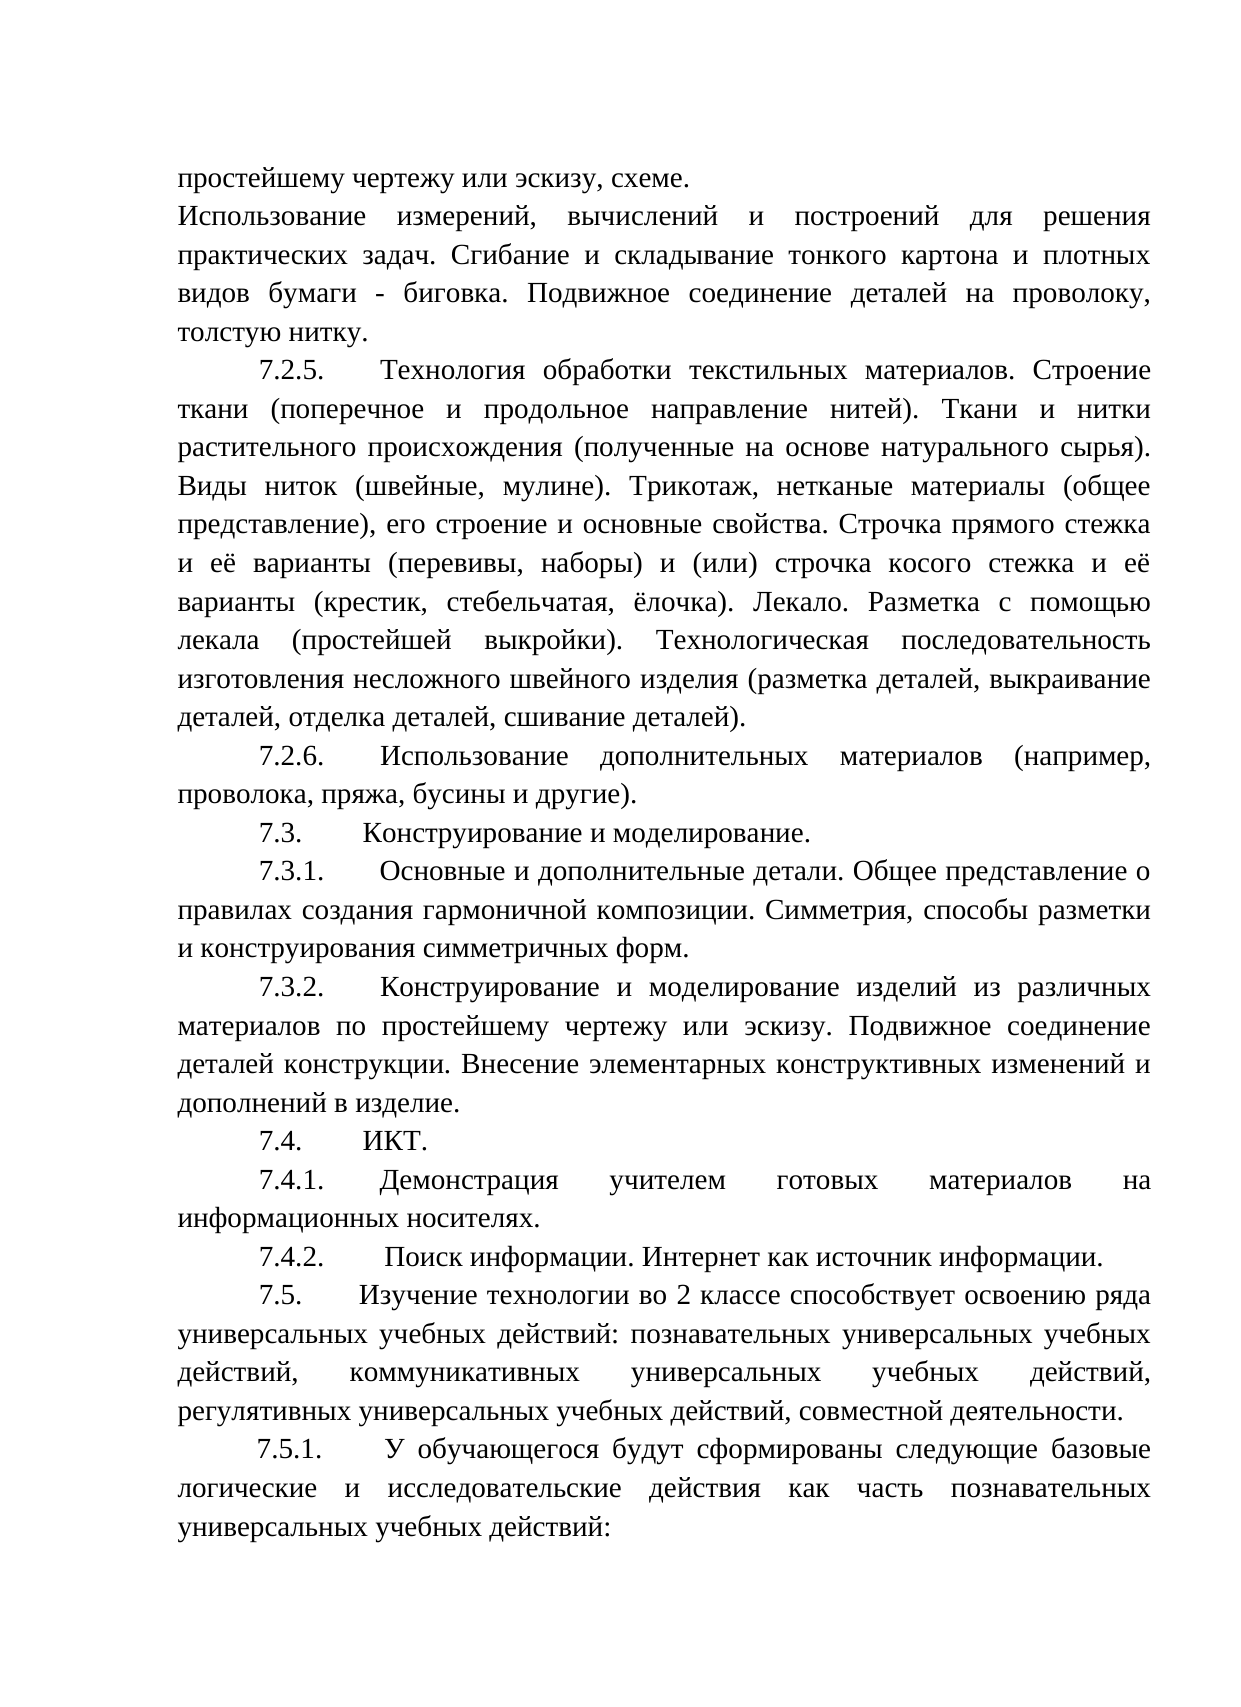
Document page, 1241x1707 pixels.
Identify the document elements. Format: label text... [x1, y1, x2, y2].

list Демонстрация учителем готовых материалов на информационных носителях. [177, 1162, 1152, 1234]
list У обучающегося будут сформированы следующие базовые логические и исследовательские действия как часть познавательных универсальных учебных действий: [177, 1432, 1152, 1542]
text Использование измерений, вычислений и построений для решения практических задач. Сгибание и складывание тонкого картона и плотных видов бумаги - биговка. Подвижное соединение деталей на проволоку, толстую нитку. [177, 198, 1152, 347]
list Основные и дополнительные детали. Общее представление о правилах создания гармоничной композиции. Симметрия, способы разметки и конструирования симметричных форм. [177, 853, 1152, 964]
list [177, 160, 1152, 193]
list Технология обработки текстильных материалов. Строение ткани (поперечное и продольное направление нитей). Ткани и нитки растительного происхождения (полученные на основе натурального сырья). Виды ниток (швейные, мулине). Трикотаж, нетканые материалы (общее представление), его строение и основные свойства. Строчка прямого стежка и её варианты (перевивы, наборы) и (или) строчка косого стежка и её варианты (крестик, стебельчатая, ёлочка). Лекало. Разметка с помощью лекала (простейшей выкройки). Технологическая последовательность изготовления несложного швейного изделия (разметка деталей, выкраивание деталей, отделка деталей, сшивание деталей). [177, 352, 1152, 733]
list Использование дополнительных материалов (например, проволока, пряжа, бусины и другие). [177, 738, 1152, 810]
list Конструирование и моделирование изделий из различных материалов по простейшему чертежу или эскизу. Подвижное соединение деталей конструкции. Внесение элементарных конструктивных изменений и дополнений в изделие. [177, 969, 1152, 1118]
list Изучение технологии во 2 классе способствует освоению ряда универсальных учебных действий: познавательных универсальных учебных действий, коммуникативных универсальных учебных действий, регулятивных универсальных учебных действий, совместной деятельности. [177, 1277, 1152, 1427]
list Конструирование и моделирование. [177, 815, 1152, 848]
list Поиск информации. Интернет как источник информации. [177, 1239, 1152, 1272]
list ИКТ. [177, 1123, 1152, 1157]
